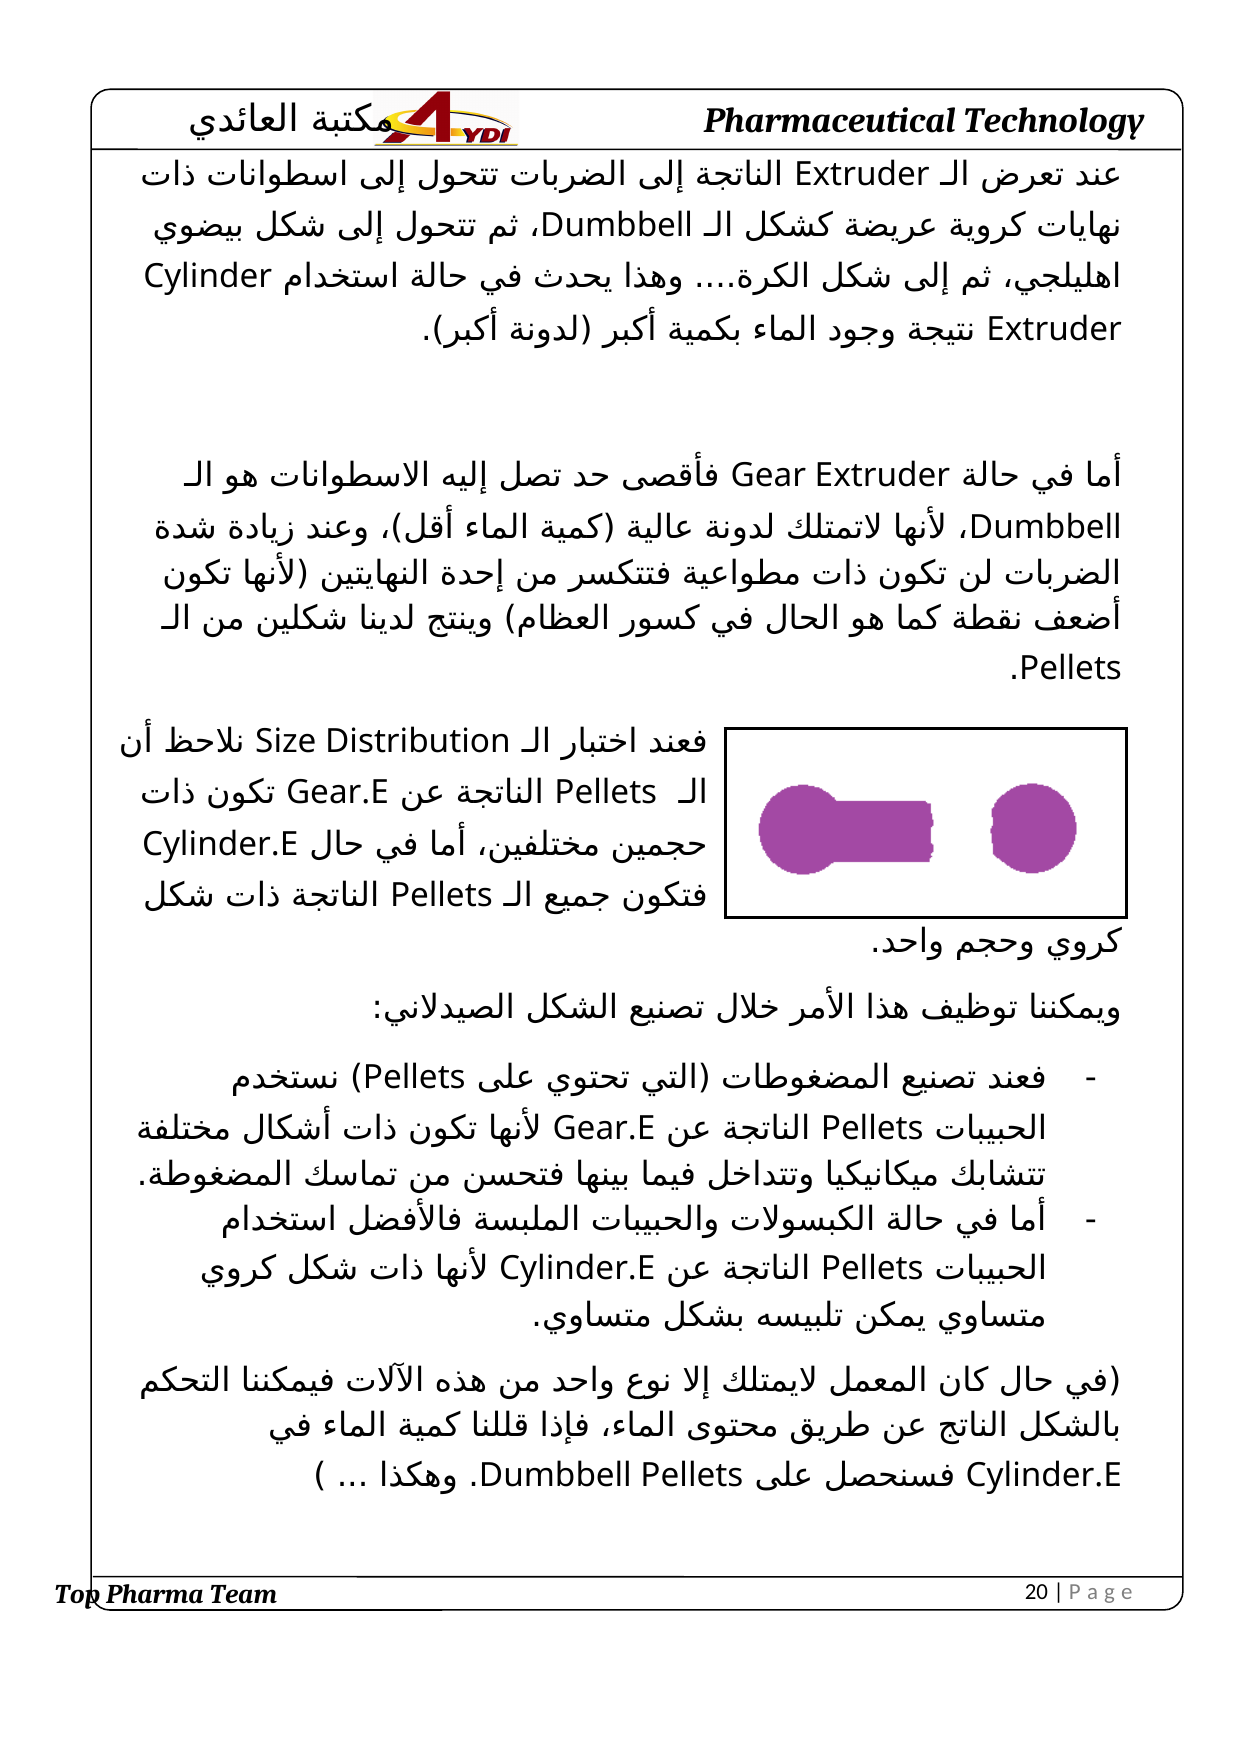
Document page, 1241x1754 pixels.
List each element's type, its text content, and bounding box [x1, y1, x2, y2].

picture [727, 847, 1125, 1033]
list أما في حالة الكبسولات والحبيبات الملبسة فالأفضل استخدام الحبيبات Pellets الناتجة عن Cylinder.E لأنها ذات شكل كروي متساوي يمكن تلبيسه بشكل متساوي. [114, 1316, 1085, 1451]
list فعند تصنيع المضغوطات (التي تحتوي على Pellets) نستخدم الحبيبات Pellets الناتجة عن Gear.E لأنها تكون ذات أشكال مختلفة تتشابك ميكانيكيا وتتداخل فيما بينها فتحسن من تماسك المضغوطة. [114, 1169, 1085, 1310]
picture [372, 91, 520, 148]
text عند تعرض الـ Extruder الناتجة إلى الضربات تتحول إلى اسطوانات ذات نهايات كروية عريضة كشكل الـ Dumbbell، ثم تتحول إلى شكل بيضوي اهليلجي، ثم إلى شكل الكرة.... وهذا يحدث في حالة استخدام Cylinder Extruder نتيجة وجود الماء بكمية أكبر (لدونة أكبر). [114, 267, 1122, 466]
text ويمكننا توظيف هذا الأمر خلال تصنيع الشكل الصيدلاني: [114, 1104, 1122, 1142]
text أما في حالة Gear Extruder فأقصى حد تصل إليه الاسطوانات هو الـ Dumbbell، لأنها لاتمتلك لدونة عالية (كمية الماء أقل)، وعند زيادة شدة الضربات لن تكون ذات مطواعية فتتكسر من إحدة النهايتين (لأنها تكون أضعف نقطة كما هو الحال في كسور العظام) وينتج لدينا شكلين من الـ Pellets. [114, 567, 1122, 806]
